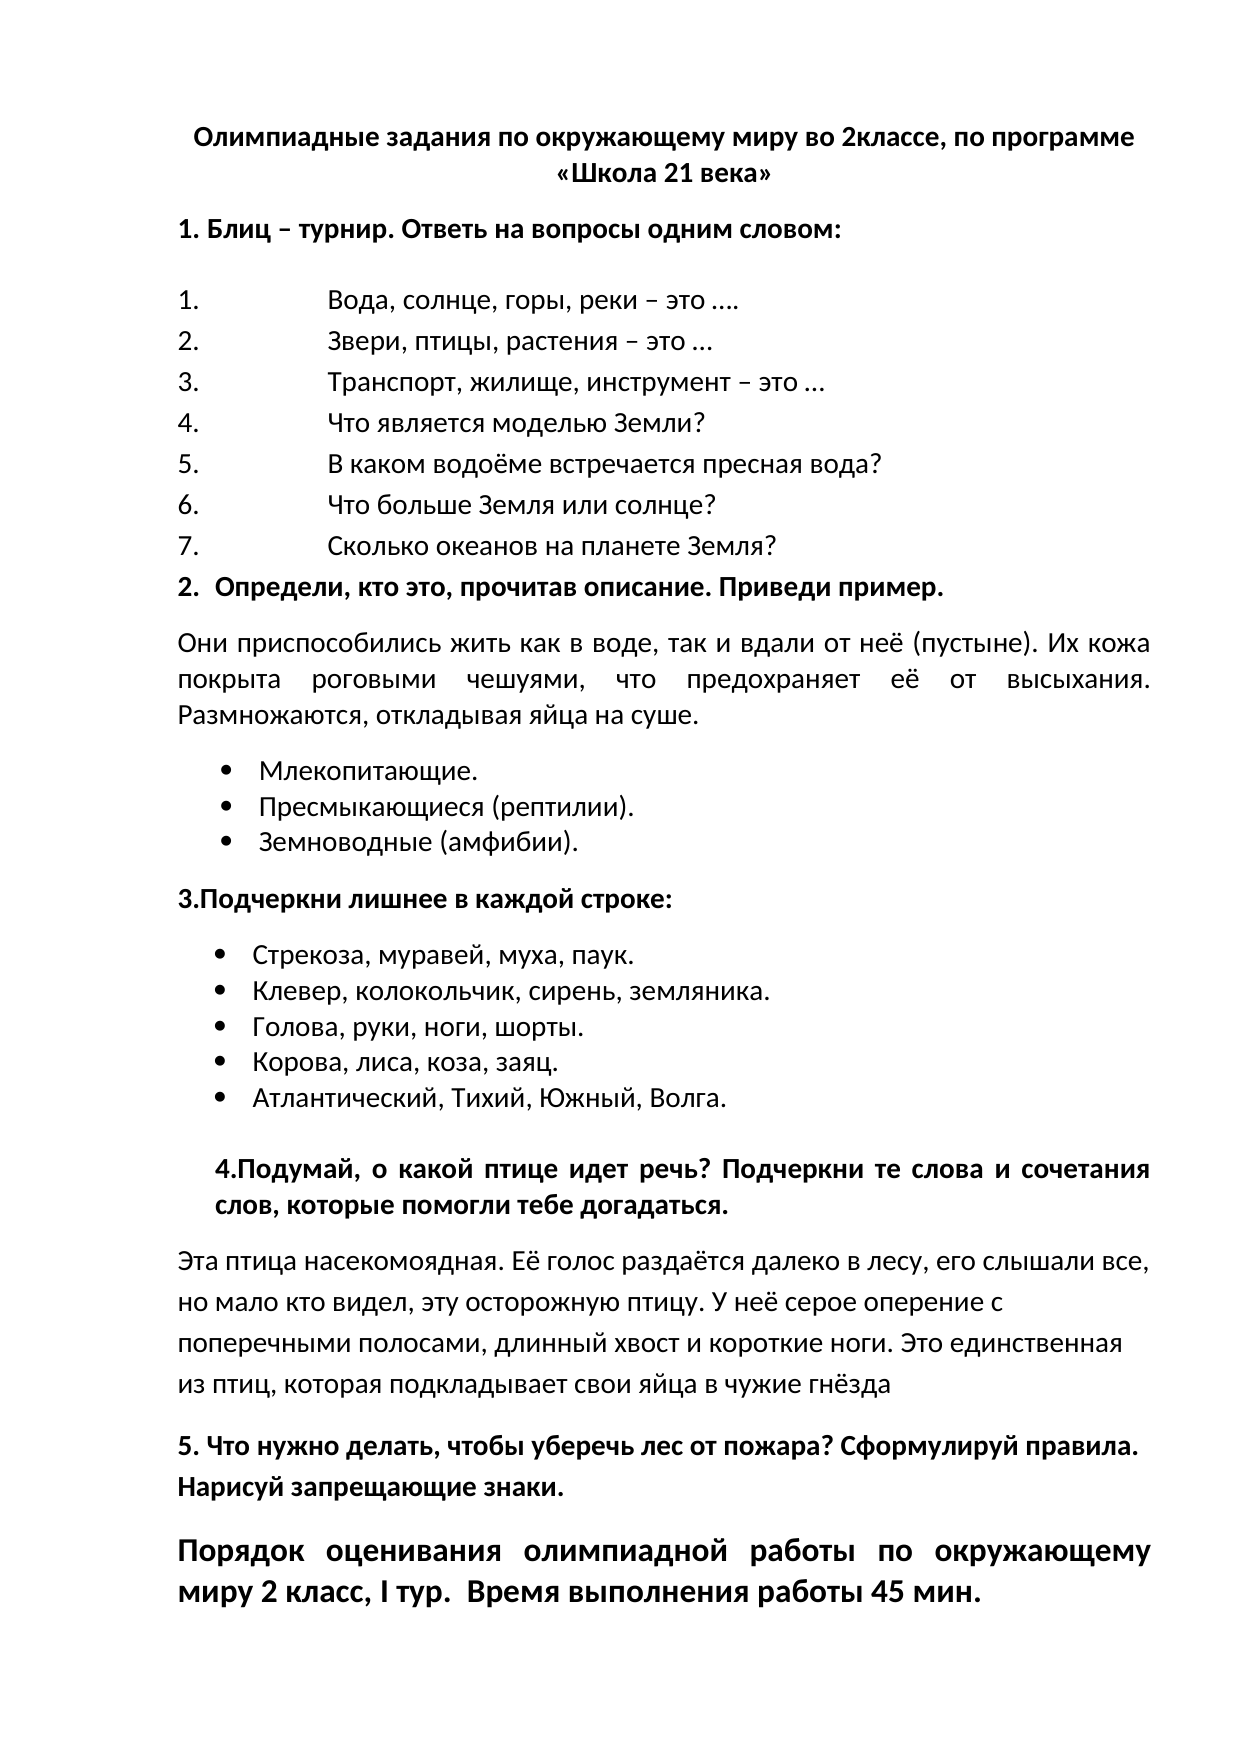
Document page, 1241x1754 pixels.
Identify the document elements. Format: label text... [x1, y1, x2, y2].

list Определи, кто это, прочитав описание. Приведи пример. [177, 568, 1152, 604]
list Пресмыкающиеся (рептилии). [221, 788, 1152, 823]
list Атлантический, Тихий, Южный, Волга. [215, 1079, 1152, 1114]
text Порядок оценивания олимпиадной работы по окружающему миру 2 класс, I тур. Время выполнения работы 45 мин. [177, 1529, 1152, 1611]
list Корова, лиса, коза, заяц. [215, 1043, 1152, 1079]
list Что больше Земля или солнце? [177, 486, 1152, 522]
list Транспорт, жилище, инструмент – это … [177, 363, 1152, 399]
list Звери, птицы, растения – это … [177, 322, 1152, 358]
text Олимпиадные задания по окружающему миру во 2классе, по программе «Школа 21 века» [177, 118, 1152, 189]
list Блиц – турнир. Ответь на вопросы одним словом: [177, 210, 1152, 246]
list Клевер, колокольчик, сирень, земляника. [215, 972, 1152, 1008]
list Стрекоза, муравей, муха, паук. [215, 936, 1152, 972]
list Сколько океанов на планете Земля? [177, 527, 1152, 563]
list Млекопитающие. [221, 752, 1152, 788]
list 4.Подумай, о какой птице идет речь? Подчеркни те слова и сочетания слов, которые помогли тебе догадаться. [215, 1150, 1152, 1221]
text Эта птица насекомоядная. Её голос раздаётся далеко в лесу, его слышали все, но мало кто видел, эту осторожную птицу. У неё серое оперение с поперечными полосами, длинный хвост и короткие ноги. Это единственная из птиц, которая подкладывает свои яйца в чужие гнёзда [177, 1242, 1152, 1401]
list Что является моделью Земли? [177, 404, 1152, 440]
text Они приспособились жить как в воде, так и вдали от неё (пустыне). Их кожа покрыта роговыми чешуями, что предохраняет её от высыхания. Размножаются, откладывая яйца на суше. [177, 624, 1152, 731]
text 5. Что нужно делать, чтобы уберечь лес от пожара? Сформулируй правила. Нарисуй запрещающие знаки. [177, 1427, 1152, 1503]
list Голова, руки, ноги, шорты. [215, 1008, 1152, 1043]
list Вода, солнце, горы, реки – это …. [177, 281, 1152, 317]
list В каком водоёме встречается пресная вода? [177, 445, 1152, 481]
text 3.Подчеркни лишнее в каждой строке: [177, 880, 1152, 916]
list Земноводные (амфибии). [221, 823, 1152, 859]
